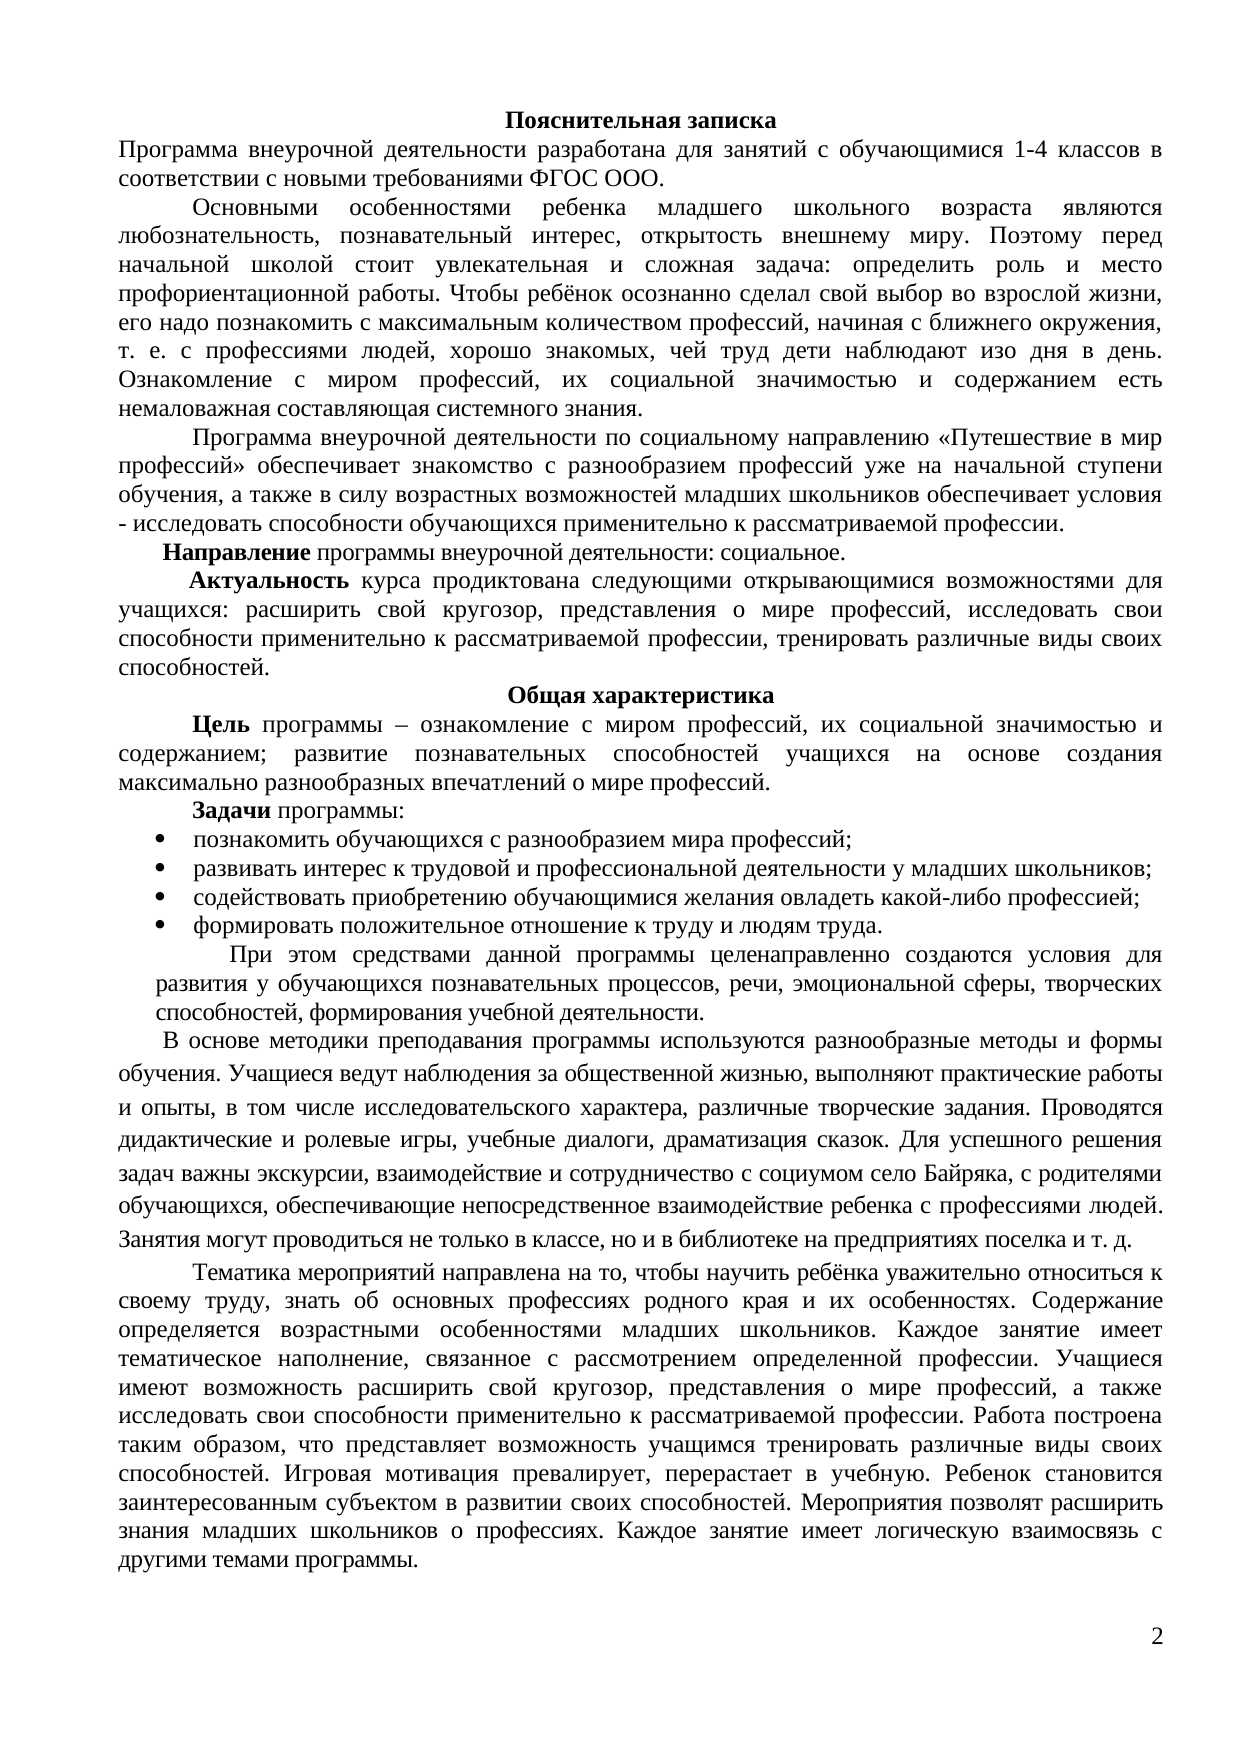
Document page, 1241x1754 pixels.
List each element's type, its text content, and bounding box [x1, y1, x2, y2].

text Актуальность курса продиктована следующими открывающимися возможностями для учащихся: расширить свой кругозор, представления о мире профессий, исследовать свои способности применительно к рассматриваемой профессии, тренировать различные виды своих способностей. [118, 566, 1163, 681]
text Задачи программы: [118, 796, 1163, 824]
text Программа внеурочной деятельности разработана для занятий с обучающимися 1-4 классов в соответствии с новыми требованиями ФГОС ООО. [118, 134, 1163, 192]
list формировать положительное отношение к труду и людям труда. [156, 911, 1163, 939]
list развивать интерес к трудовой и профессиональной деятельности у младших школьников; [156, 853, 1163, 882]
text Тематика мероприятий направлена на то, чтобы научить ребёнка уважительно относиться к своему труду, знать об основных профессиях родного края и их особенностях. Содержание определяется возрастными особенностями младших школьников. Каждое занятие имеет тематическое наполнение, связанное с рассмотрением определенной профессии. Учащиеся имеют возможность расширить свой кругозор, представления о мире профессий, а также исследовать свои способности применительно к рассматриваемой профессии. Работа построена таким образом, что представляет возможность учащимся тренировать различные виды своих способностей. Игровая мотивация превалирует, перерастает в учебную. Ребенок становится заинтересованным субъектом в развитии своих способностей. Мероприятия позволят расширить знания младших школьников о профессиях. Каждое занятие имеет логическую взаимосвязь с другими темами программы. [118, 1257, 1163, 1573]
list познакомить обучающихся с разнообразием мира профессий; [156, 824, 1163, 853]
text Общая характеристика [118, 681, 1163, 709]
text Программа внеурочной деятельности по социальному направлению «Путешествие в мир профессий» обеспечивает знакомство с разнообразием профессий уже на начальной ступени обучения, а также в силу возрастных возможностей младших школьников обеспечивает условия - исследовать способности обучающихся применительно к рассматриваемой профессии. [118, 422, 1163, 537]
text Основными особенностями ребенка младшего школьного возраста являются любознательность, познавательный интерес, открытость внешнему миру. Поэтому перед начальной школой стоит увлекательная и сложная задача: определить роль и место профориентационной работы. Чтобы ребёнок осознанно сделал свой выбор во взрослой жизни, его надо познакомить с максимальным количеством профессий, начиная с ближнего окружения, т. е. с профессиями людей, хорошо знакомых, чей труд дети наблюдают изо дня в день. Ознакомление с миром профессий, их социальной значимостью и содержанием есть немаловажная составляющая системного знания. [118, 192, 1163, 422]
list Пояснительная записка [118, 106, 1163, 134]
text При этом средствами данной программы целенаправленно создаются условия для развития у обучающихся познавательных процессов, речи, эмоциональной сферы, творческих способностей, формирования учебной деятельности. [155, 939, 1163, 1026]
text В основе методики преподавания программы используются разнообразные методы и формы обучения. Учащиеся ведут наблюдения за общественной жизнью, выполняют практические работы и опыты, в том числе исследовательского характера, различные творческие задания. Проводятся дидактические и ролевые игры, учебные диалоги, драматизация сказок. Для успешного решения задач важны экскурсии, взаимодействие и сотрудничество с социумом село Байряка, с родителями обучающихся, обеспечивающие непосредственное взаимодействие ребенка с профессиями людей. Занятия могут проводиться не только в классе, но и в библиотеке на предприятиях поселка и т. д. [118, 1026, 1163, 1252]
list содействовать приобретению обучающимися желания овладеть какой-либо профессией; [156, 882, 1163, 911]
text Направление программы внеурочной деятельности: социальное. [118, 537, 1163, 566]
text Цель программы – ознакомление с миром профессий, их социальной значимостью и содержанием; развитие познавательных способностей учащихся на основе создания максимально разнообразных впечатлений о мире профессий. [118, 709, 1163, 796]
